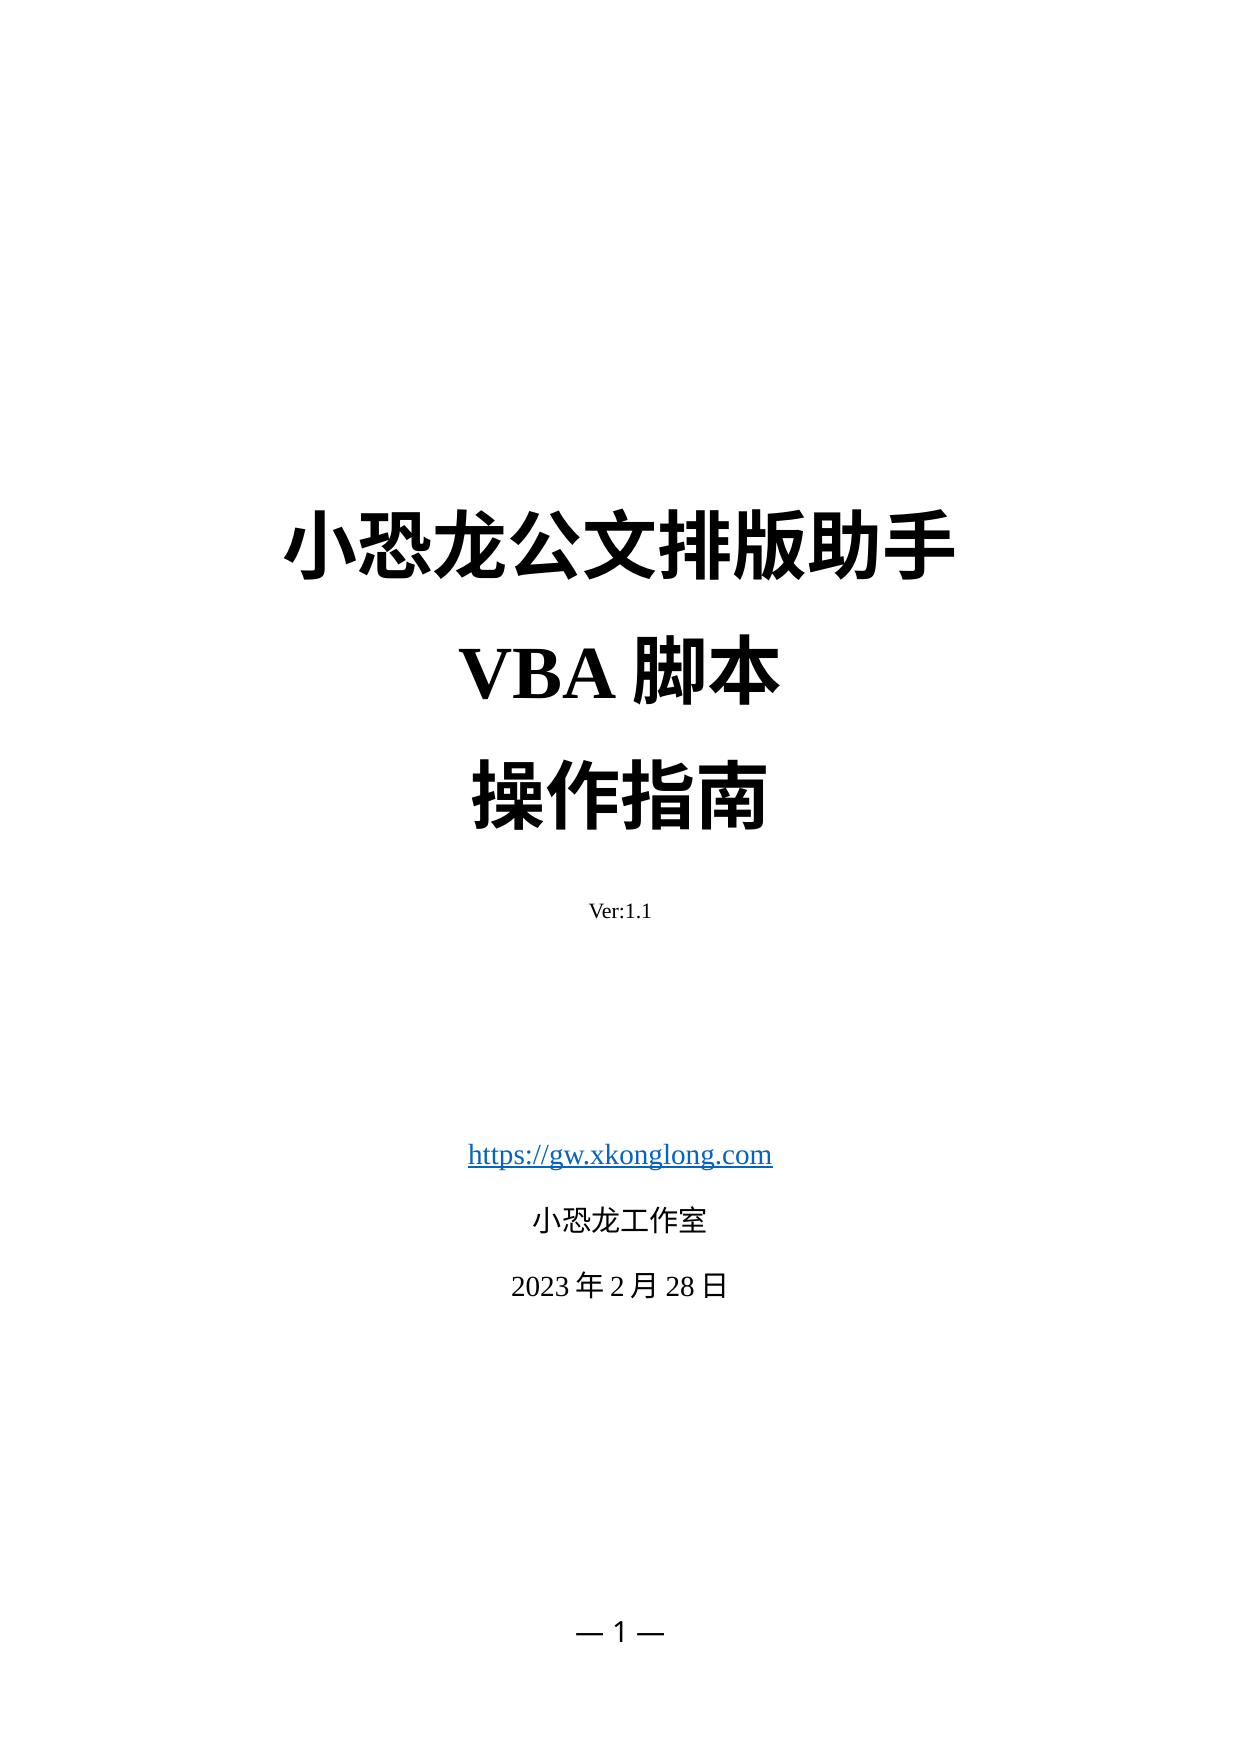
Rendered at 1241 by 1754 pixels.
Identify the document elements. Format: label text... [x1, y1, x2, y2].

text Ver:1.1 [187, 894, 1053, 927]
text 小恐龙工作室 [187, 1187, 1053, 1252]
subtitle 小恐龙公文排版助手 VBA脚本 操作指南 [187, 487, 1053, 845]
text 2023年2月28日 [187, 1252, 1053, 1317]
text https://gw.xkonglong.com [187, 1122, 1053, 1187]
